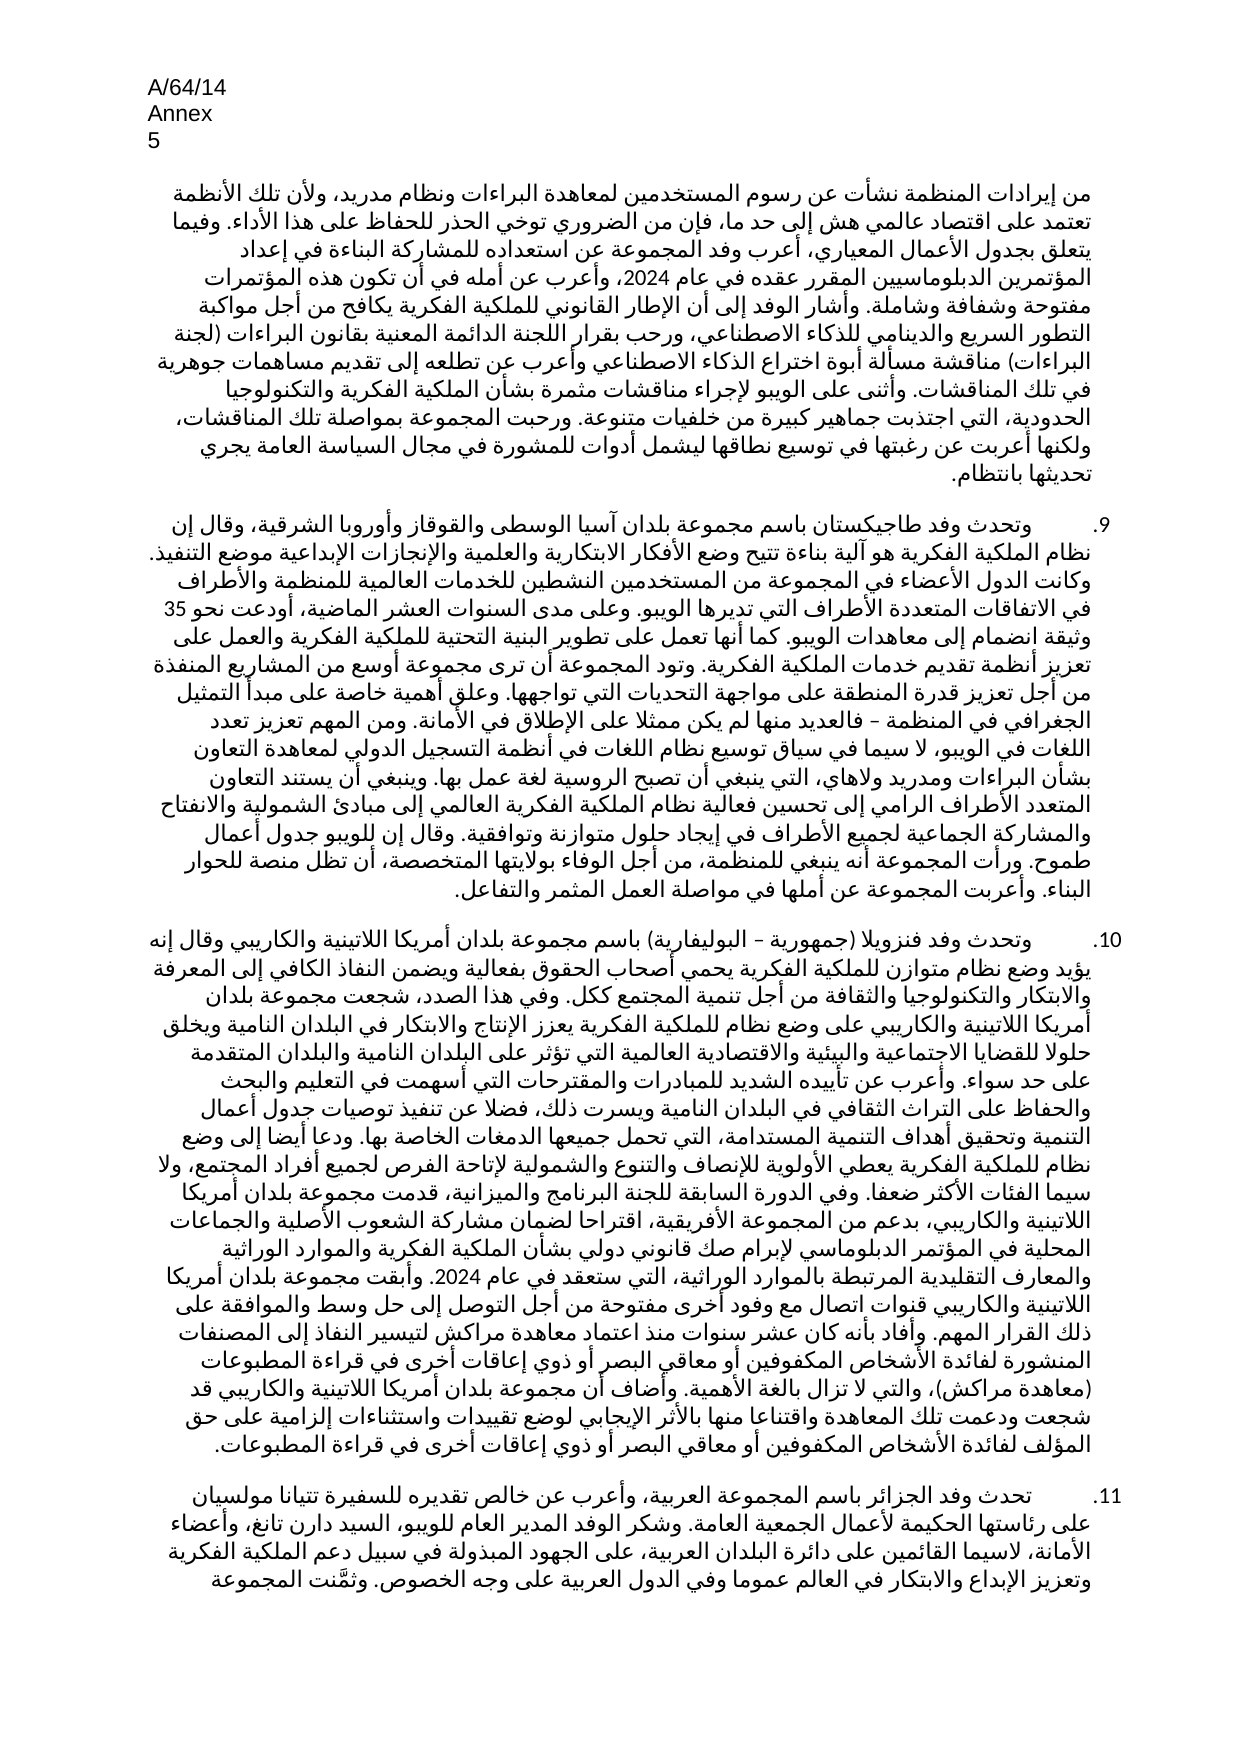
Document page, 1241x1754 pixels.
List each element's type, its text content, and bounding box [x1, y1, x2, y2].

text وتحدث وفد فنزويلا (جمهورية – البوليفارية) باسم مجموعة بلدان أمريكا اللاتينية والكاريبي وقال إنه يؤيد وضع نظام متوازن للملكية الفكرية يحمي أصحاب الحقوق بفعالية ويضمن النفاذ الكافي إلى المعرفة والابتكار والتكنولوجيا والثقافة من أجل تنمية المجتمع ككل. وفي هذا الصدد، شجعت مجموعة بلدان أمريكا اللاتينية والكاريبي على وضع نظام للملكية الفكرية يعزز الإنتاج والابتكار في البلدان النامية ويخلق حلولا للقضايا الاجتماعية والبيئية والاقتصادية العالمية التي تؤثر على البلدان النامية والبلدان المتقدمة على حد سواء. وأعرب عن تأييده الشديد للمبادرات والمقترحات التي أسهمت في التعليم والبحث والحفاظ على التراث الثقافي في البلدان النامية ويسرت ذلك، فضلا عن تنفيذ توصيات جدول أعمال التنمية وتحقيق أهداف التنمية المستدامة، التي تحمل جميعها الدمغات الخاصة بها. ودعا أيضا إلى وضع نظام للملكية الفكرية يعطي الأولوية للإنصاف والتنوع والشمولية لإتاحة الفرص لجميع أفراد المجتمع، ولا سيما الفئات الأكثر ضعفا. وفي الدورة السابقة للجنة البرنامج والميزانية، قدمت مجموعة بلدان أمريكا اللاتينية والكاريبي، بدعم من المجموعة الأفريقية، اقتراحا لضمان مشاركة الشعوب الأصلية والجماعات المحلية في المؤتمر الدبلوماسي لإبرام صك قانوني دولي بشأن الملكية الفكرية والموارد الوراثية والمعارف التقليدية المرتبطة بالموارد الوراثية، التي ستعقد في عام 2024. وأبقت مجموعة بلدان أمريكا اللاتينية والكاريبي قنوات اتصال مع وفود أخرى مفتوحة من أجل التوصل إلى حل وسط والموافقة على ذلك القرار المهم. وأفاد بأنه كان عشر سنوات منذ اعتماد معاهدة مراكش لتيسير النفاذ إلى المصنفات المنشورة لفائدة الأشخاص المكفوفين أو معاقي البصر أو ذوي إعاقات أخرى في قراءة المطبوعات (معاهدة مراكش)، والتي لا تزال بالغة الأهمية. وأضاف أن مجموعة بلدان أمريكا اللاتينية والكاريبي قد شجعت ودعمت تلك المعاهدة واقتناعا منها بالأثر الإيجابي لوضع تقييدات واستثناءات إلزامية على حق المؤلف لفائدة الأشخاص المكفوفين أو معاقي البصر أو ذوي إعاقات أخرى في قراءة المطبوعات. [148, 926, 1092, 1458]
text وتحدث وفد طاجيكستان باسم مجموعة بلدان آسيا الوسطى والقوقاز وأوروبا الشرقية، وقال إن نظام الملكية الفكرية هو آلية بناءة تتيح وضع الأفكار الابتكارية والعلمية والإنجازات الإبداعية موضع التنفيذ. وكانت الدول الأعضاء في المجموعة من المستخدمين النشطين للخدمات العالمية للمنظمة والأطراف في الاتفاقات المتعددة الأطراف التي تديرها الويبو. وعلى مدى السنوات العشر الماضية، أودعت نحو 35 وثيقة انضمام إلى معاهدات الويبو. كما أنها تعمل على تطوير البنية التحتية للملكية الفكرية والعمل على تعزيز أنظمة تقديم خدمات الملكية الفكرية. وتود المجموعة أن ترى مجموعة أوسع من المشاريع المنفذة من أجل تعزيز قدرة المنطقة على مواجهة التحديات التي تواجهها. وعلق أهمية خاصة على مبدأ التمثيل الجغرافي في المنظمة – فالعديد منها لم يكن ممثلا على الإطلاق في الأمانة. ومن المهم تعزيز تعدد اللغات في الويبو، لا سيما في سياق توسيع نظام اللغات في أنظمة التسجيل الدولي لمعاهدة التعاون بشأن البراءات ومدريد ولاهاي، التي ينبغي أن تصبح الروسية لغة عمل بها. وينبغي أن يستند التعاون المتعدد الأطراف الرامي إلى تحسين فعالية نظام الملكية الفكرية العالمي إلى مبادئ الشمولية والانفتاح والمشاركة الجماعية لجميع الأطراف في إيجاد حلول متوازنة وتوافقية. وقال إن للويبو جدول أعمال طموح. ورأت المجموعة أنه ينبغي للمنظمة، من أجل الوفاء بولايتها المتخصصة، أن تظل منصة للحوار البناء. وأعربت المجموعة عن أملها في مواصلة العمل المثمر والتفاعل. [148, 510, 1092, 903]
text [148, 179, 1092, 487]
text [148, 1481, 1092, 1593]
